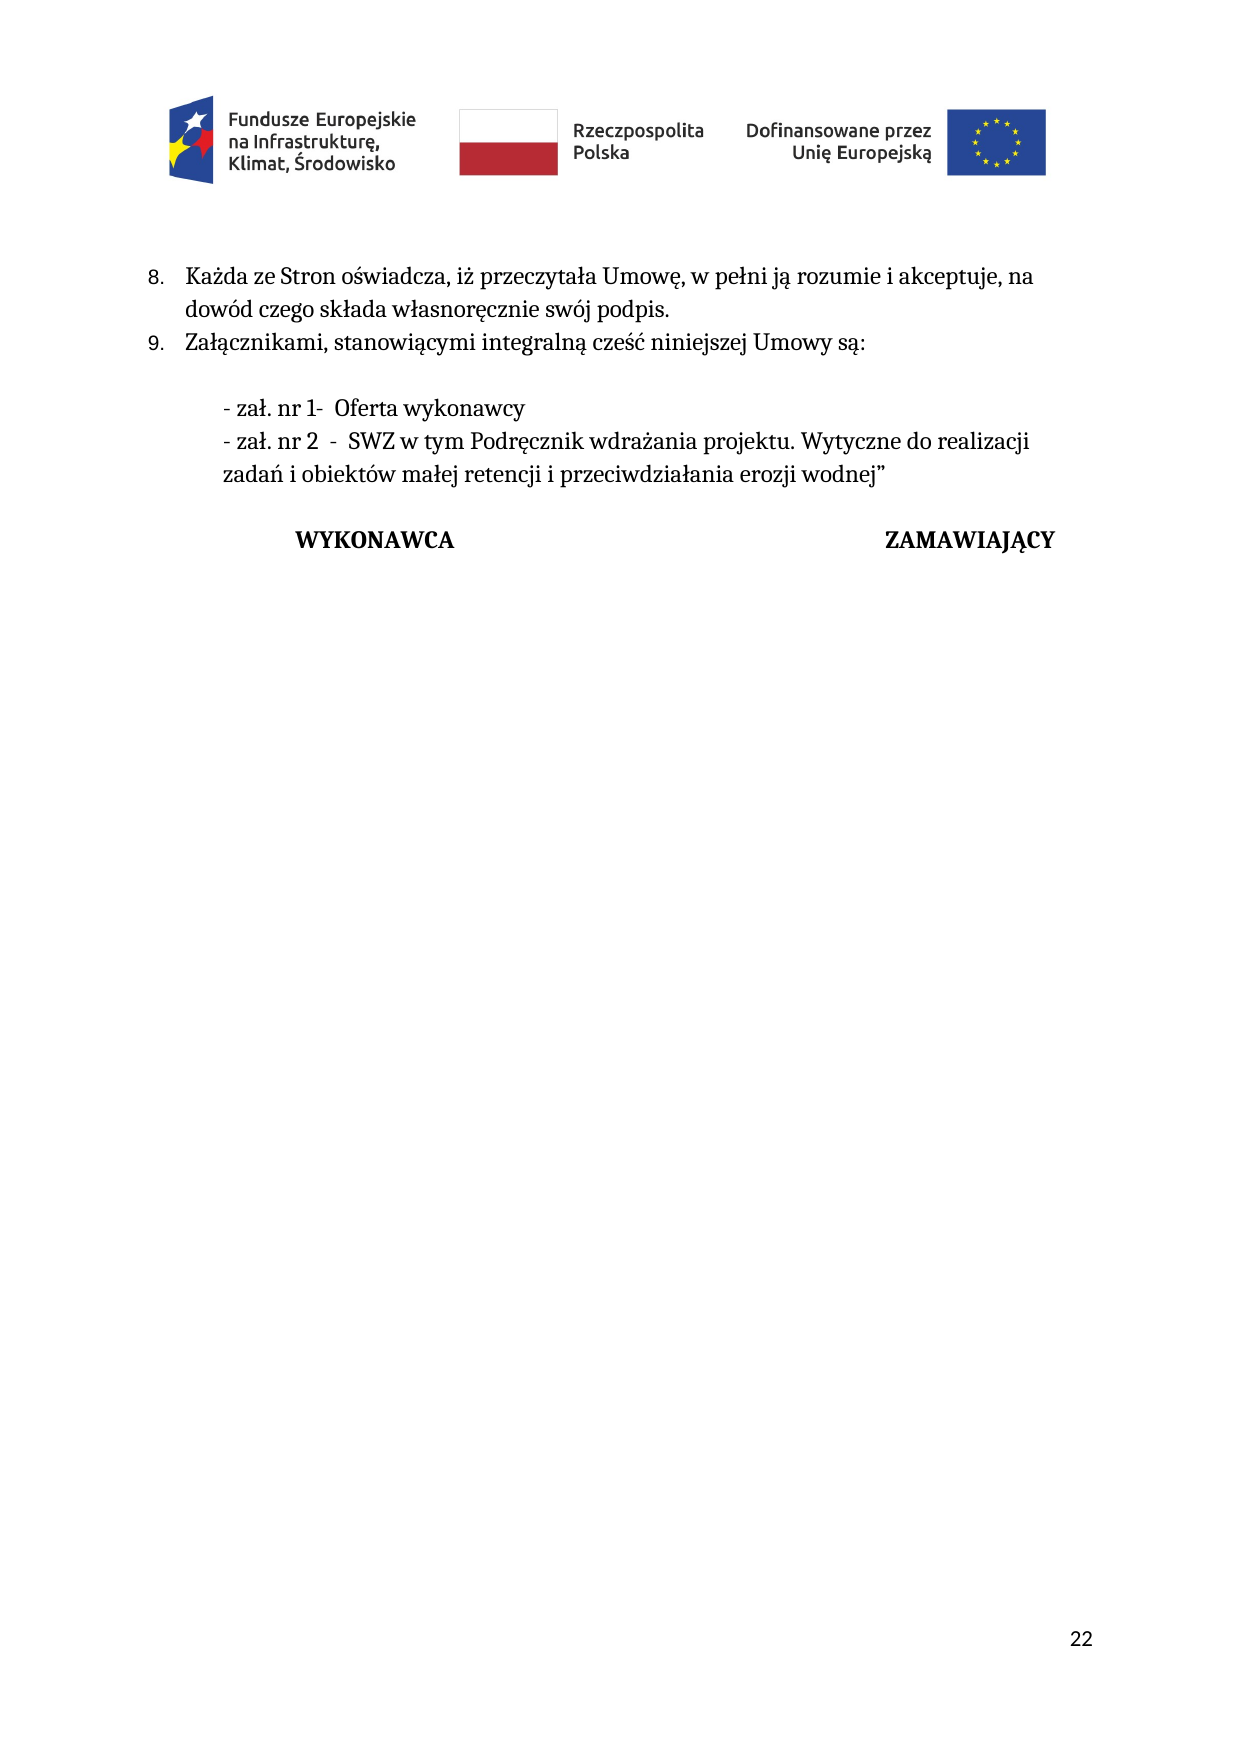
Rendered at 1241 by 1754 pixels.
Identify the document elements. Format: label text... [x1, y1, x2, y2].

text WYKONAWCA ZAMAWIAJĄCY [233, 526, 1093, 554]
list Każda ze Stron oświadcza, iż przeczytała Umowę, w pełni ją rozumie i akceptuje, na dowód czego składa własnoręcznie swój podpis. [148, 262, 1093, 323]
list - zał. nr 2 - SWZ w tym Podręcznik wdrażania projektu. Wytyczne do realizacji zadań i obiektów małej retencji i przeciwdziałania erozji wodnej” [223, 427, 1093, 488]
list - zał. nr 1- Oferta wykonawcy [223, 394, 1093, 422]
list Załącznikami, stanowiącymi integralną cześć niniejszej Umowy są: [148, 328, 1093, 356]
picture [147, 73, 1069, 206]
